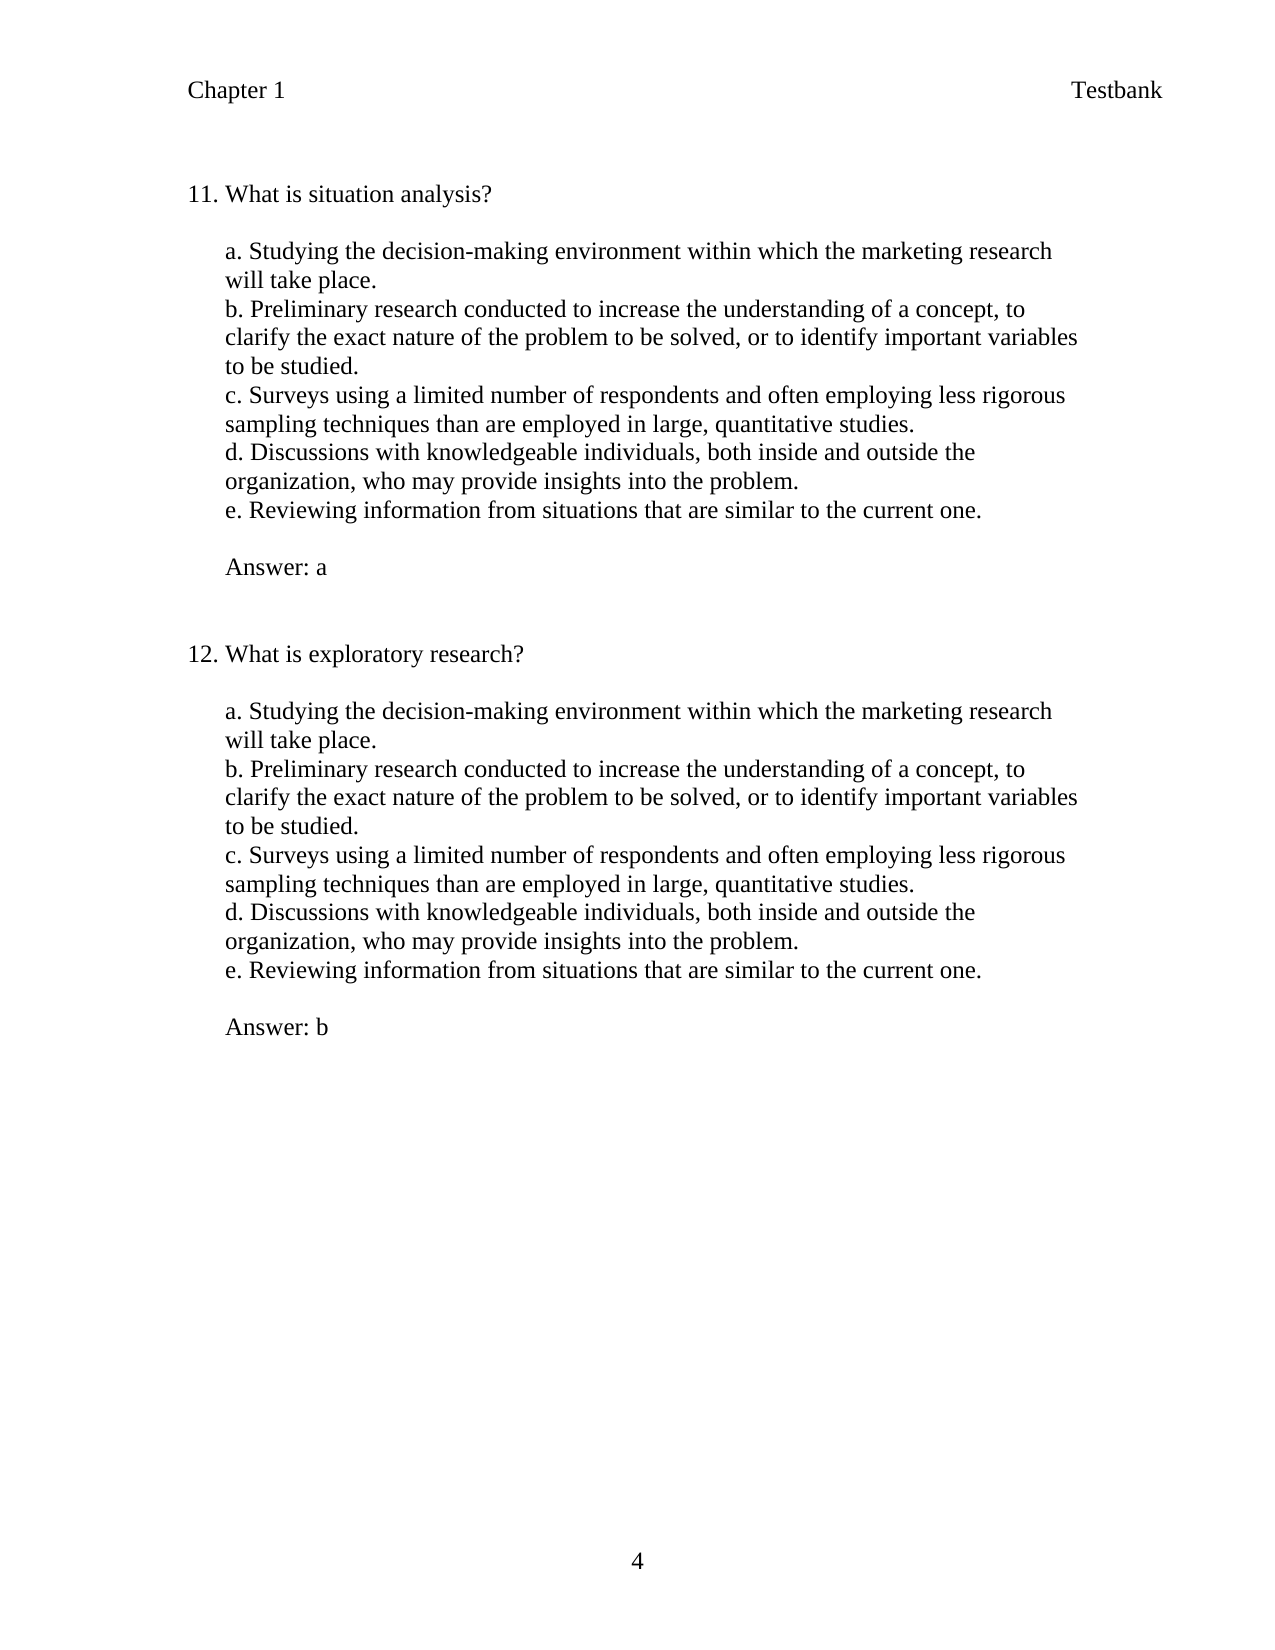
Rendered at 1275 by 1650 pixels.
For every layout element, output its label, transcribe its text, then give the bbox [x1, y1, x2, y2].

text d. Discussions with knowledgeable individuals, both inside and outside the organization, who may provide insights into the problem. [225, 437, 1087, 495]
text c. Surveys using a limited number of respondents and often employing less rigorous sampling techniques than are employed in large, quantitative studies. [225, 380, 1087, 437]
list What is exploratory research? [187, 639, 1087, 667]
text Answer: a [225, 552, 1087, 581]
text b. Preliminary research conducted to increase the understanding of a concept, to clarify the exact nature of the problem to be solved, or to identify important variables to be studied. [225, 754, 1087, 840]
text Answer: b [225, 1012, 1087, 1041]
text e. Reviewing information from situations that are similar to the current one. [225, 955, 1087, 984]
text c. Surveys using a limited number of respondents and often employing less rigorous sampling techniques than are employed in large, quantitative studies. [225, 840, 1087, 897]
text d. Discussions with knowledgeable individuals, both inside and outside the organization, who may provide insights into the problem. [225, 897, 1087, 955]
list What is situation analysis? [187, 179, 1087, 207]
text e. Reviewing information from situations that are similar to the current one. [225, 495, 1087, 524]
text a. Studying the decision-making environment within which the marketing research will take place. [225, 696, 1087, 754]
text a. Studying the decision-making environment within which the marketing research will take place. [225, 236, 1087, 294]
text b. Preliminary research conducted to increase the understanding of a concept, to clarify the exact nature of the problem to be solved, or to identify important variables to be studied. [225, 294, 1087, 380]
